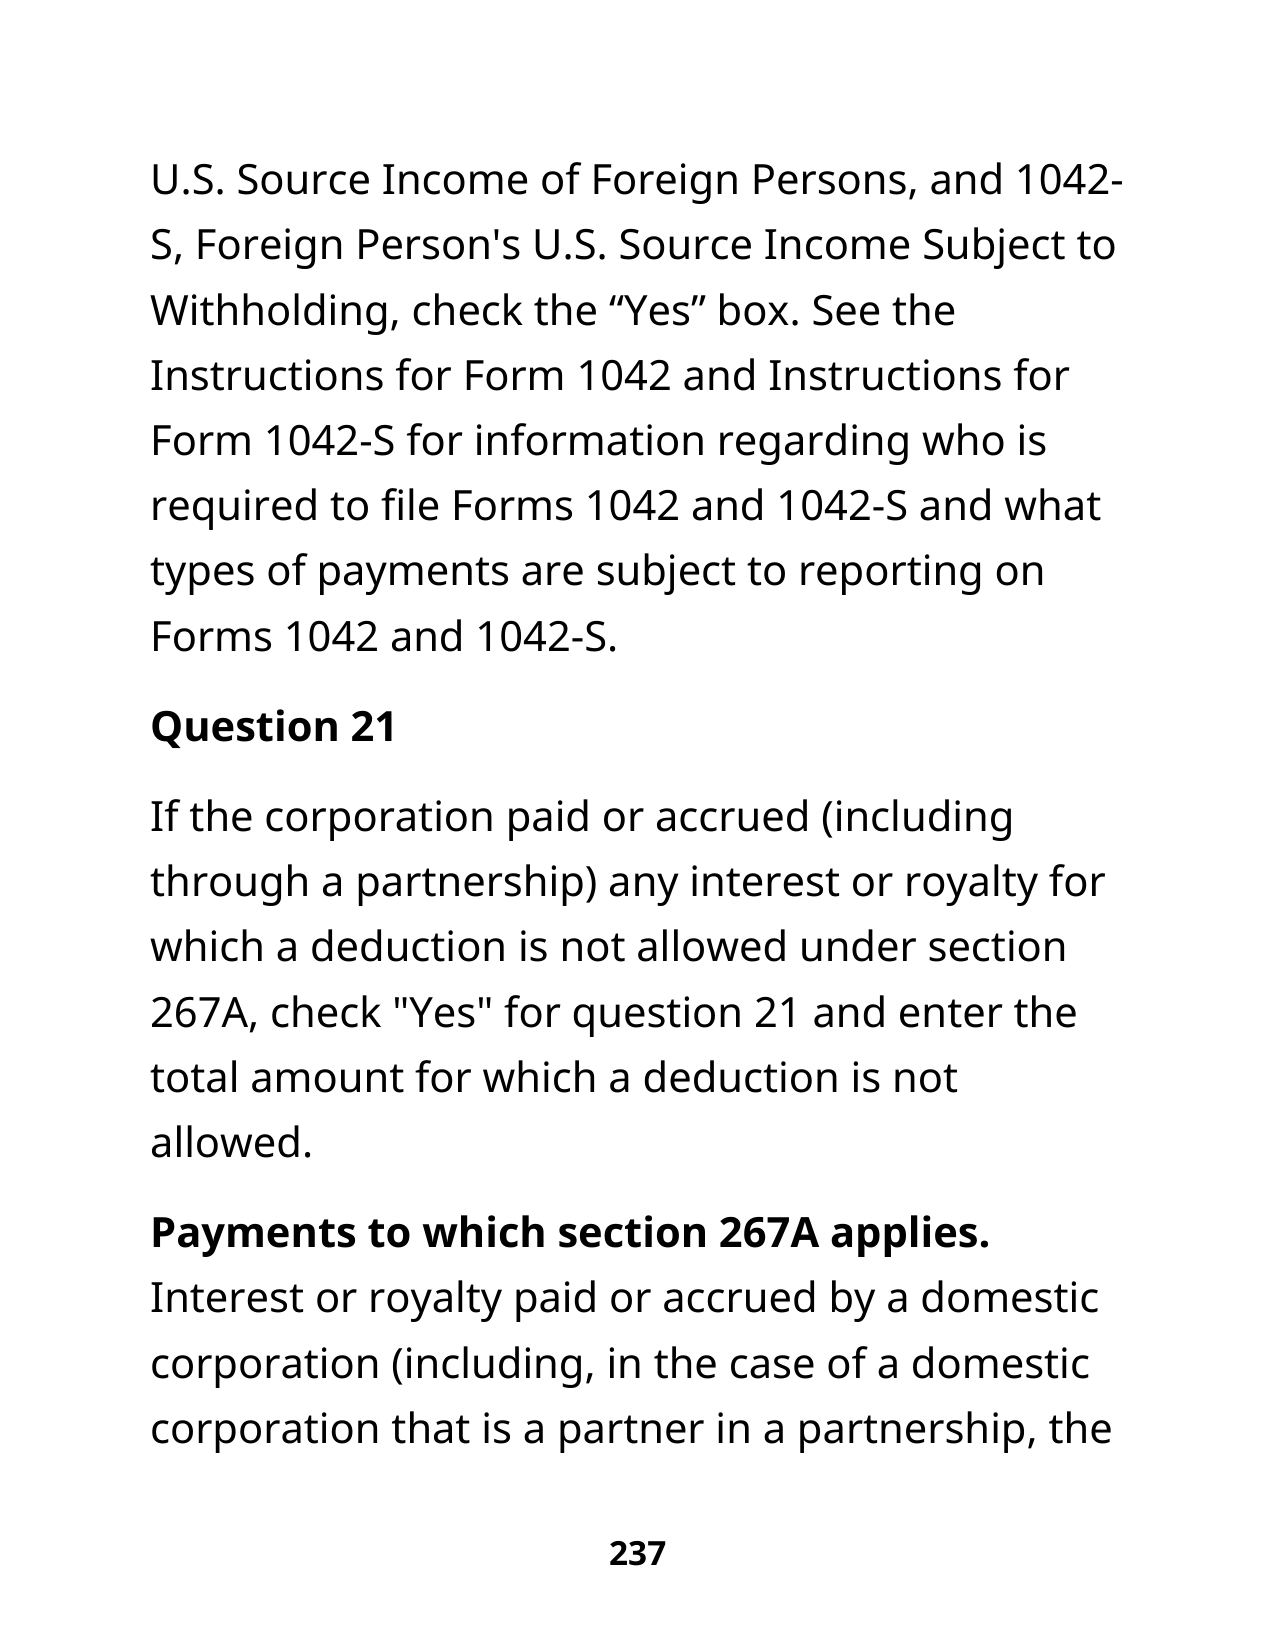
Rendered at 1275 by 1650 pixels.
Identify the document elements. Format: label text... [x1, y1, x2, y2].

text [150, 1203, 1125, 1456]
text Question 21 [150, 697, 1125, 753]
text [150, 150, 1125, 663]
text If the corporation paid or accrued (including through a partnership) any interest or royalty for which a deduction is not allowed under section 267A, check "Yes" for question 21 and enter the total amount for which a deduction is not allowed. [150, 787, 1125, 1170]
